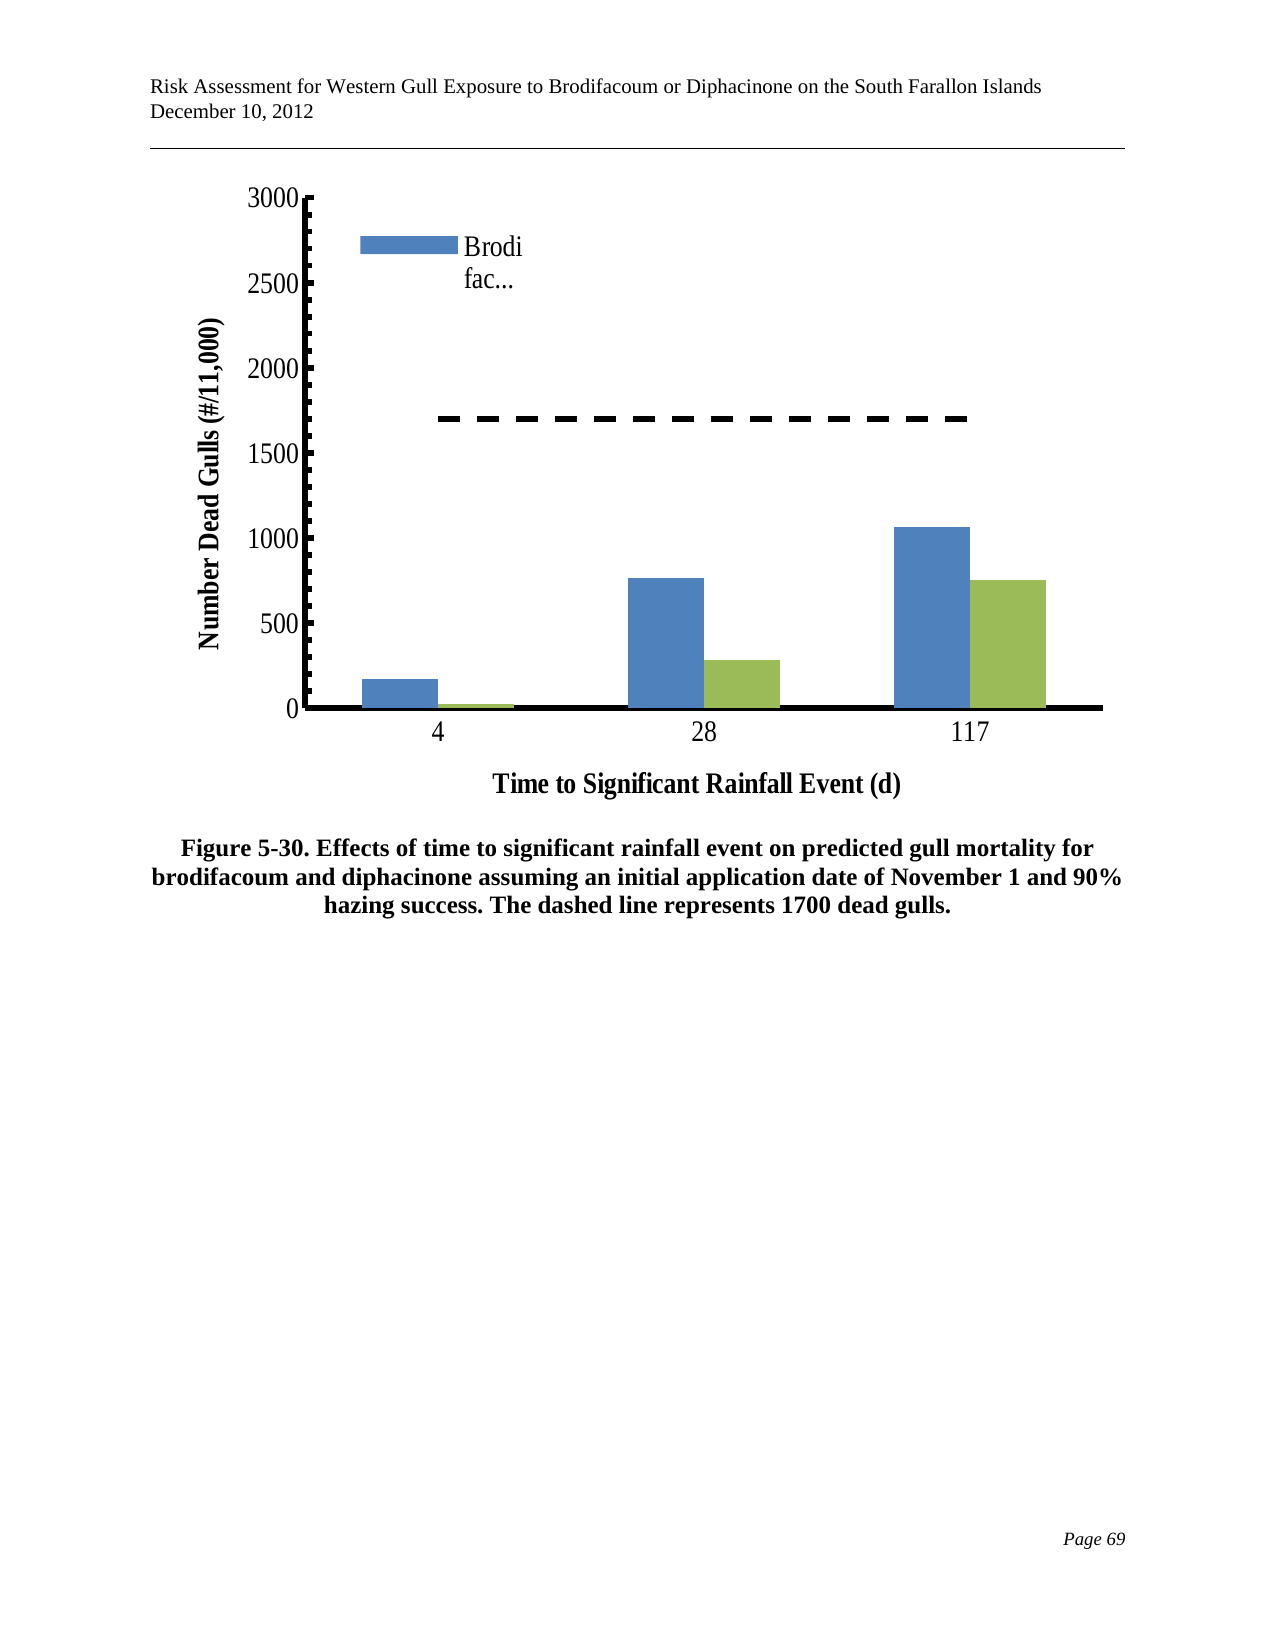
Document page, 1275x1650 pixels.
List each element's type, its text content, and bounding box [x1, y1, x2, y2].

text Figure 5-30. Effects of time to significant rainfall event on predicted gull mortality for brodifacoum and diphacinone assuming an initial application date of November 1 and 90% hazing success. The dashed line represents 1700 dead gulls. [150, 833, 1125, 919]
